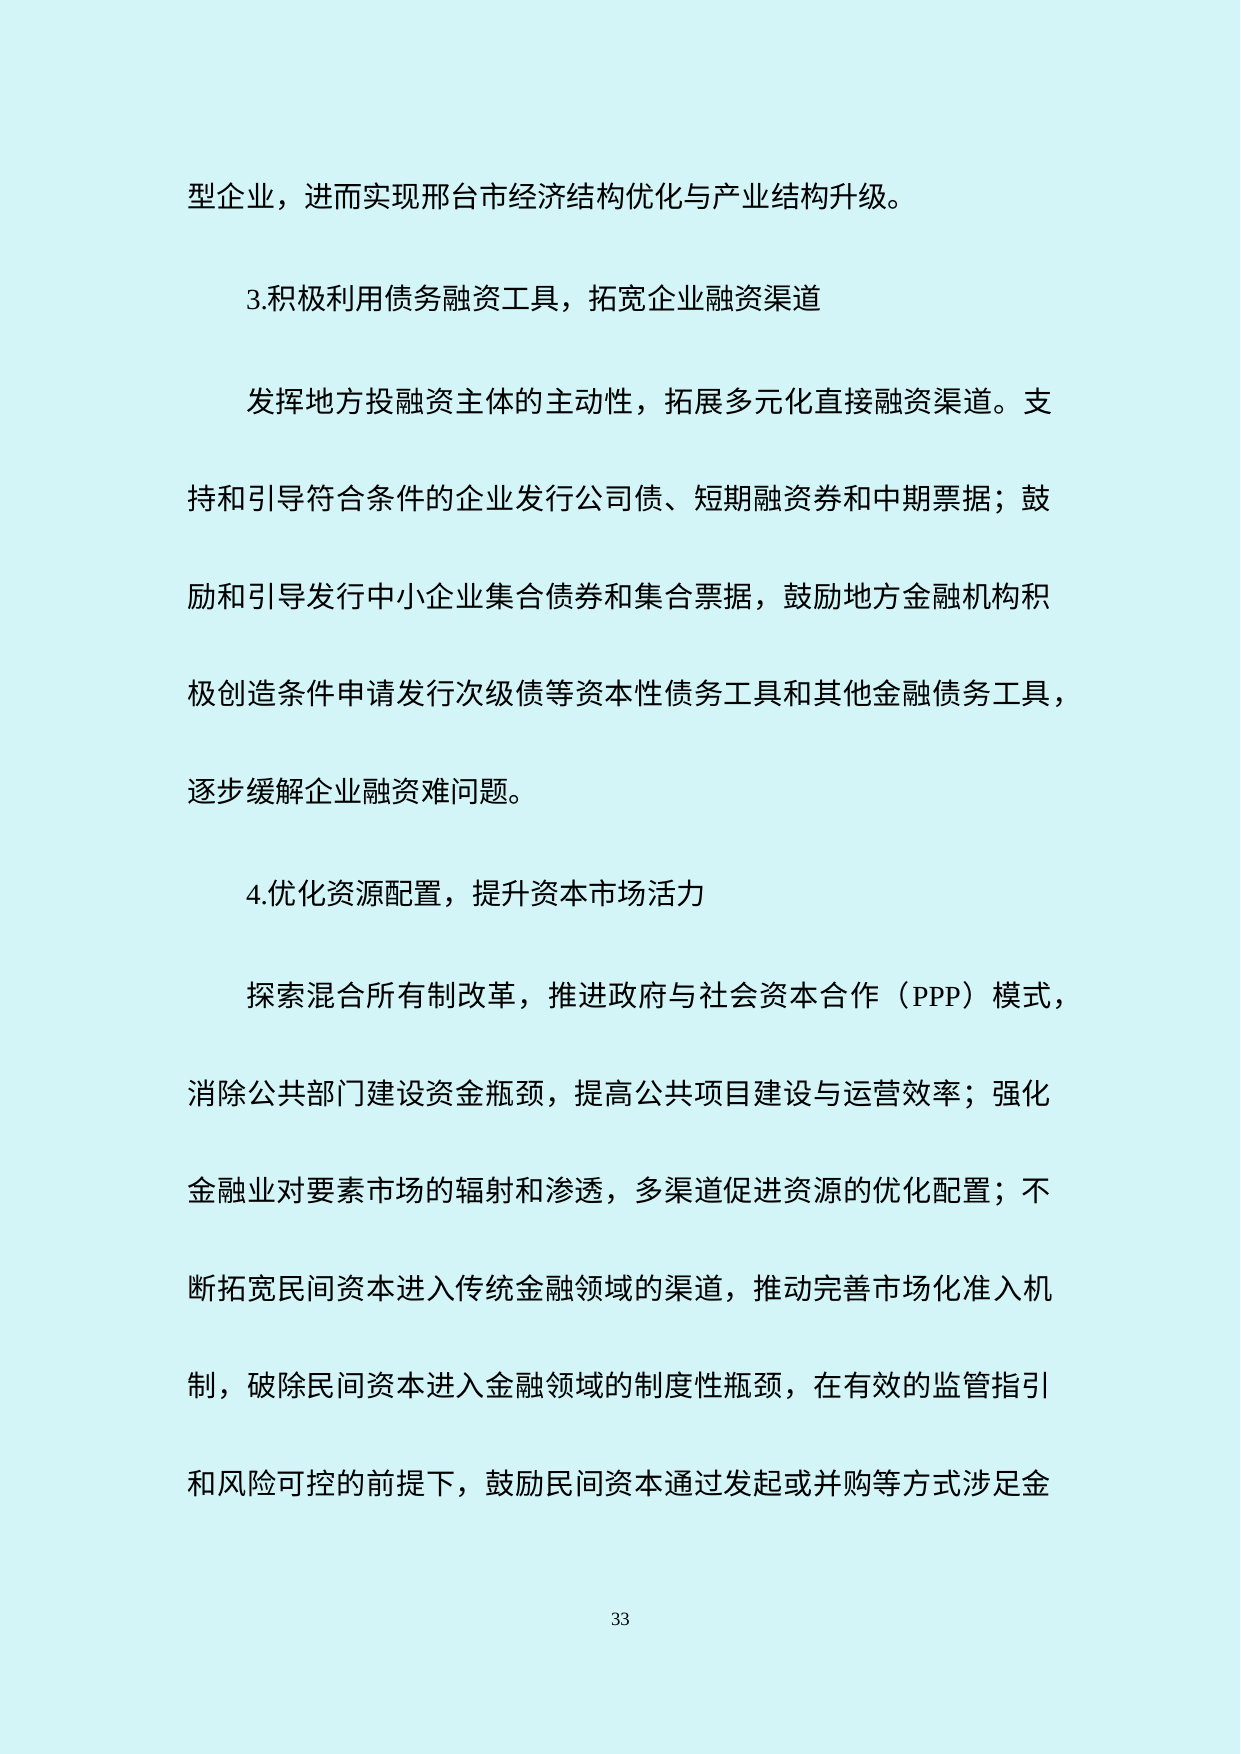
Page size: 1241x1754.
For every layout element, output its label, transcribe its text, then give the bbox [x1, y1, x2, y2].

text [187, 162, 1053, 227]
text 4.优化资源配置，提升资本市场活力 [187, 859, 1053, 924]
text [187, 962, 1053, 1514]
text 发挥地方投融资主体的主动性，拓展多元化直接融资渠道。支持和引导符合条件的企业发行公司债、短期融资券和中期票据；鼓励和引导发行中小企业集合债券和集合票据，鼓励地方金融机构积极创造条件申请发行次级债等资本性债务工具和其他金融债务工具，逐步缓解企业融资难问题。 [187, 367, 1053, 822]
text 3.积极利用债务融资工具，拓宽企业融资渠道 [187, 264, 1053, 329]
